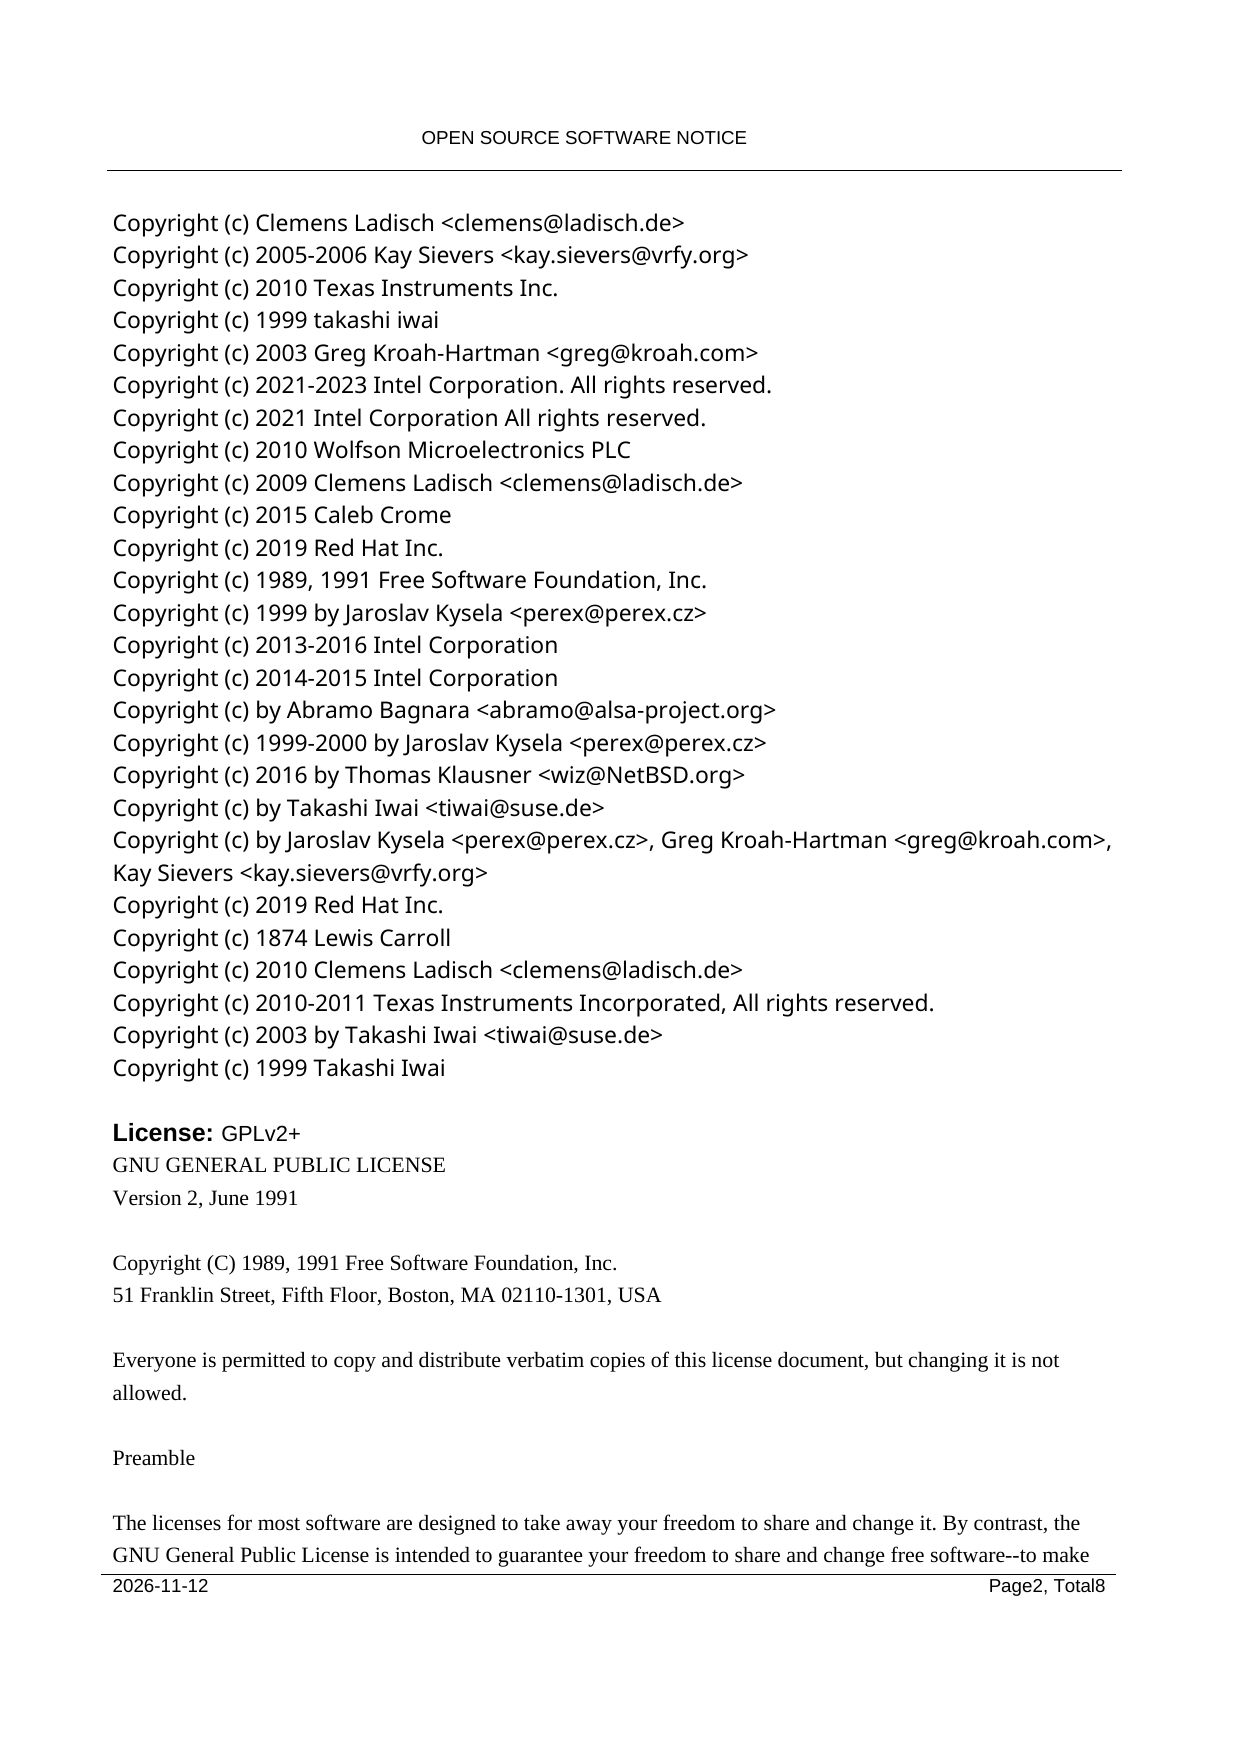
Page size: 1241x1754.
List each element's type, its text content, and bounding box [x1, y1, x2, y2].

text License: GPLv2+ [112, 1116, 1128, 1149]
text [112, 1149, 1128, 1571]
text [112, 206, 1128, 1116]
